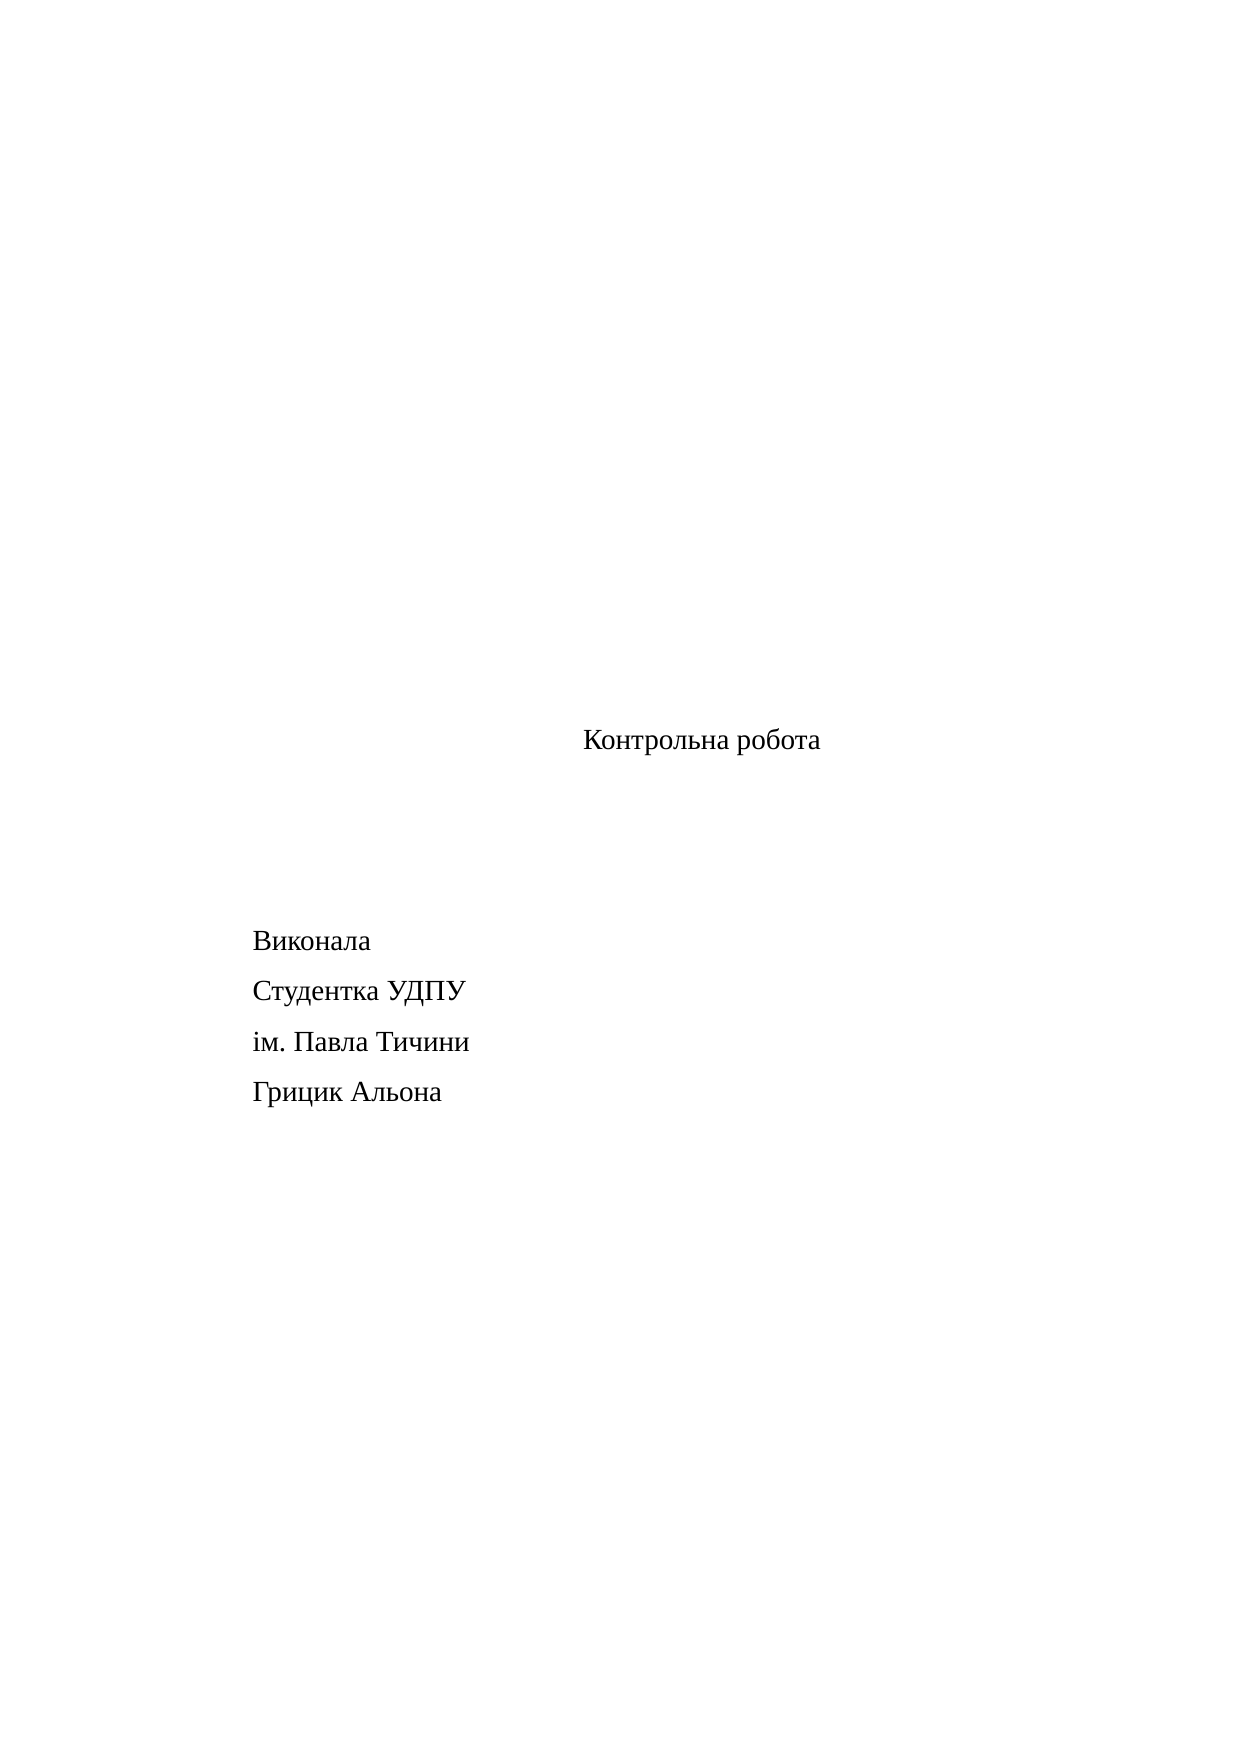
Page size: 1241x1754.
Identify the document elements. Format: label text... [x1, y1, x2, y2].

text ім. Павла Тичини [177, 1024, 1152, 1057]
text Грицик Альона [177, 1074, 1152, 1108]
text Контрольна робота [177, 722, 1152, 755]
text Виконала [177, 923, 1152, 957]
text Студентка УДПУ [177, 973, 1152, 1007]
